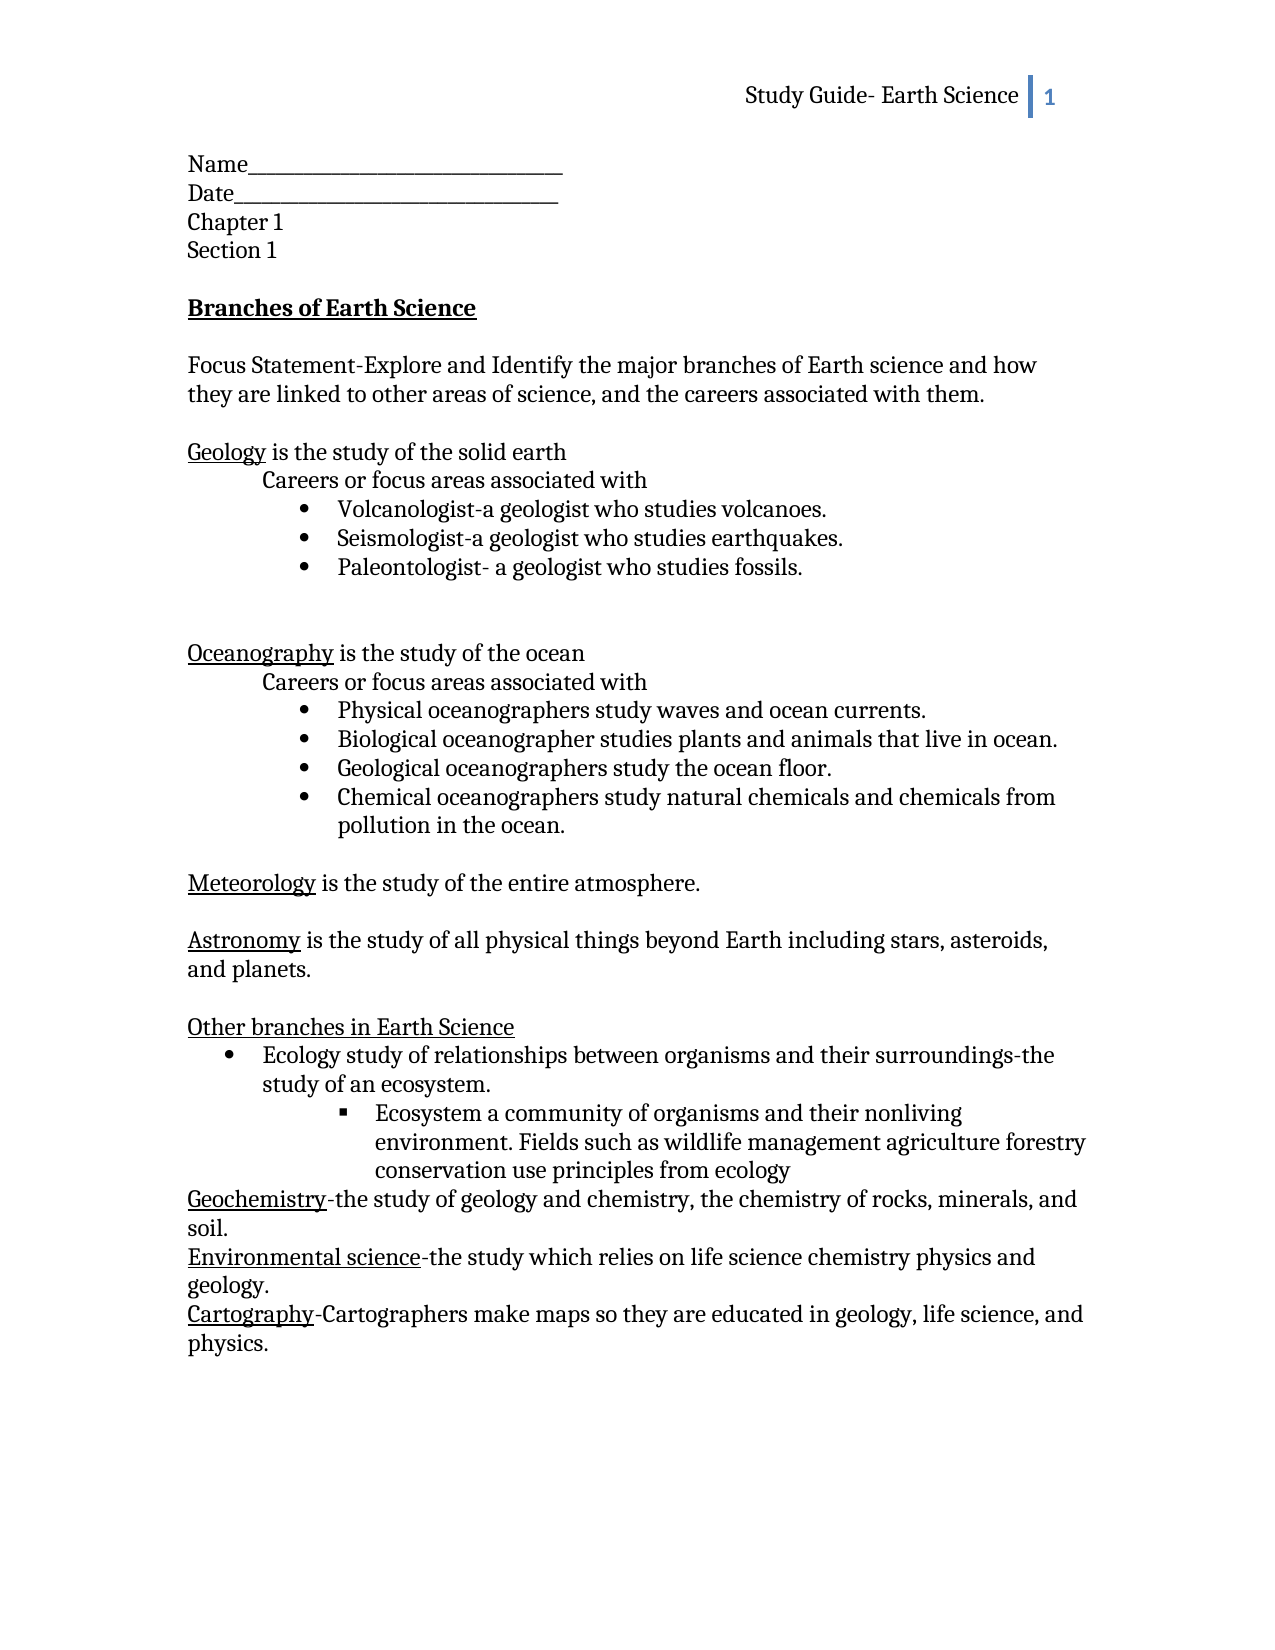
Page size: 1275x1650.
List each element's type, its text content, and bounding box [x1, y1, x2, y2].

list Volcanologist-a geologist who studies volcanoes. [300, 495, 1087, 524]
list Ecosystem a community of organisms and their nonliving environment. Fields such as wildlife management agriculture forestry conservation use principles from ecology [337, 1099, 1087, 1185]
list Paleontologist- a geologist who studies fossils. [300, 552, 1087, 581]
text Date___________________________________ [187, 179, 1087, 207]
list Geological oceanographers study the ocean floor. [300, 754, 1087, 782]
list Biological oceanographer studies plants and animals that live in ocean. [300, 725, 1087, 754]
text Focus Statement-Explore and Identify the major branches of Earth science and how they are linked to other areas of science, and the careers associated with them. [187, 351, 1087, 409]
text Geochemistry-the study of geology and chemistry, the chemistry of rocks, minerals, and soil. [187, 1185, 1087, 1242]
text Other branches in Earth Science [187, 1012, 1087, 1041]
list Careers or focus areas associated with [262, 466, 1087, 495]
list Ecology study of relationships between organisms and their surroundings-the study of an ecosystem. [225, 1041, 1087, 1099]
text Careers or focus areas associated with [262, 667, 1087, 696]
text Name__________________________________ [187, 150, 1087, 179]
text Oceanography is the study of the ocean [187, 639, 1087, 667]
text Geology is the study of the solid earth [187, 437, 1087, 466]
list Physical oceanographers study waves and ocean currents. [300, 696, 1087, 725]
text Section 1 [187, 236, 1087, 265]
text Branches of Earth Science [187, 294, 1087, 322]
text Environmental science-the study which relies on life science chemistry physics and geology. [187, 1242, 1087, 1300]
list Seismologist-a geologist who studies earthquakes. [300, 524, 1087, 552]
list Chemical oceanographers study natural chemicals and chemicals from pollution in the ocean. [300, 782, 1087, 840]
text Cartography-Cartographers make maps so they are educated in geology, life science, and physics. [187, 1300, 1087, 1357]
text Chapter 1 [187, 207, 1087, 236]
text Astronomy is the study of all physical things beyond Earth including stars, asteroids, and planets. [187, 926, 1087, 984]
text Meteorology is the study of the entire atmosphere. [187, 869, 1087, 897]
